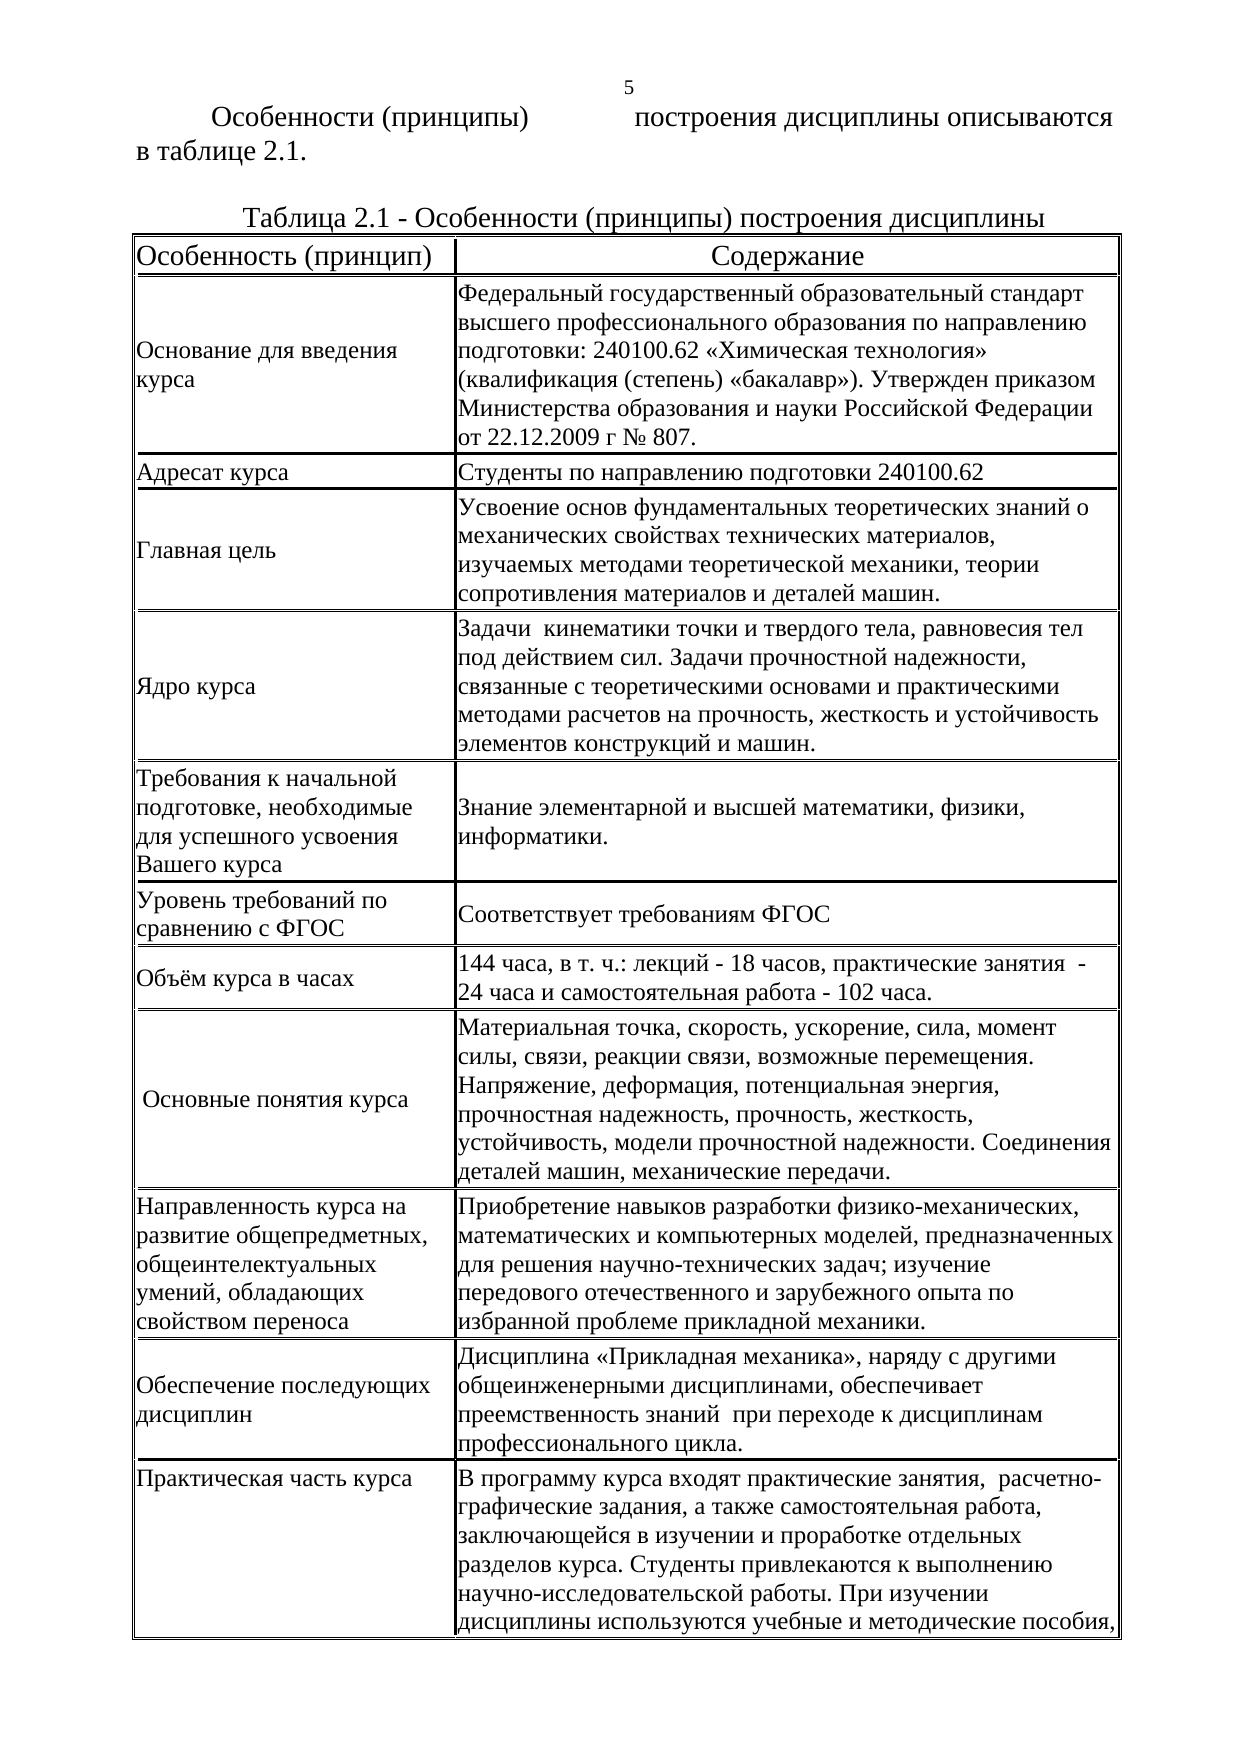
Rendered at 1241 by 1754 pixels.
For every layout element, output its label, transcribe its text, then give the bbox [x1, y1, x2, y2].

table_cell Направленность курса на развитие общепредметных, общеинтелектуальных умений, обладающих свойством переноса [135, 1186, 454, 1337]
table_cell Усвоение основ фундаментальных теоретических знаний о механических свойствах технических материалов, изучаемых методами теоретической механики, теории сопротивления материалов и деталей машин. [457, 487, 1118, 608]
table_cell Соответствует требованиям ФГОС [457, 880, 1118, 944]
table_cell 144 часа, в т. ч.: лекций - 18 часов, практические занятия - 24 часа и самостоятельная работа - 102 часа. [455, 944, 1120, 1008]
table_cell Знание элементарной и высшей математики, физики, информатики. [457, 759, 1119, 880]
table_header Особенность (принцип) [135, 237, 455, 273]
table_cell Приобретение навыков разработки физико-механических, математических и компьютерных моделей, предназначенных для решения научно-технических задач; изучение передового отечественного и зарубежного опыта по избранной проблеме прикладной механики. [457, 1186, 1119, 1337]
text Особенности (принципы) построения дисциплины описываются в таблице 2.1. [136, 99, 1122, 166]
table_cell Федеральный государственный образовательный стандарт высшего профессионального образования по направлению подготовки: 240100.62 «Химическая технология» (квалификация (степень) «бакалавр»). Утвержден приказом Министерства образования и науки Российской Федерации от 22.12.2009 г № 807. [457, 273, 1119, 452]
table_cell Уровень требований по сравнению с ФГОС [135, 880, 454, 944]
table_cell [455, 1458, 1120, 1637]
table_cell Основные понятия курса [134, 1008, 455, 1186]
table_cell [134, 1458, 455, 1637]
table_header Содержание [455, 237, 1118, 273]
table_cell Дисциплина «Прикладная механика», наряду с другими общеинженерными дисциплинами, обеспечивает преемственность знаний при переходе к дисциплинам профессионального цикла. [455, 1337, 1120, 1458]
table_cell Материальная точка, скорость, ускорение, сила, момент силы, связи, реакции связи, возможные перемещения. Напряжение, деформация, потенциальная энергия, прочностная надежность, прочность, жесткость, устойчивость, модели прочностной надежности. Соединения деталей машин, механические передачи. [455, 1008, 1120, 1186]
table_cell Ядро курса [135, 609, 454, 758]
table_cell Обеспечение последующих дисциплин [134, 1337, 455, 1458]
table_cell Адресат курса [135, 452, 454, 487]
subtitle Таблица 2.1 - Особенности (принципы) построения дисциплины [136, 200, 1122, 233]
table_cell Задачи кинематики точки и твердого тела, равновесия тел под действием сил. Задачи прочностной надежности, связанные с теоретическими основами и практическими методами расчетов на прочность, жесткость и устойчивость элементов конструкций и машин. [457, 609, 1119, 758]
table_cell Главная цель [135, 487, 454, 608]
table_cell Требования к начальной подготовке, необходимые для успешного усвоения Вашего курса [135, 759, 454, 880]
table_cell Студенты по направлению подготовки 240100.62 [457, 452, 1118, 487]
table_cell Объём курса в часах [134, 944, 455, 1008]
table_cell Основание для введения курса [135, 273, 454, 452]
